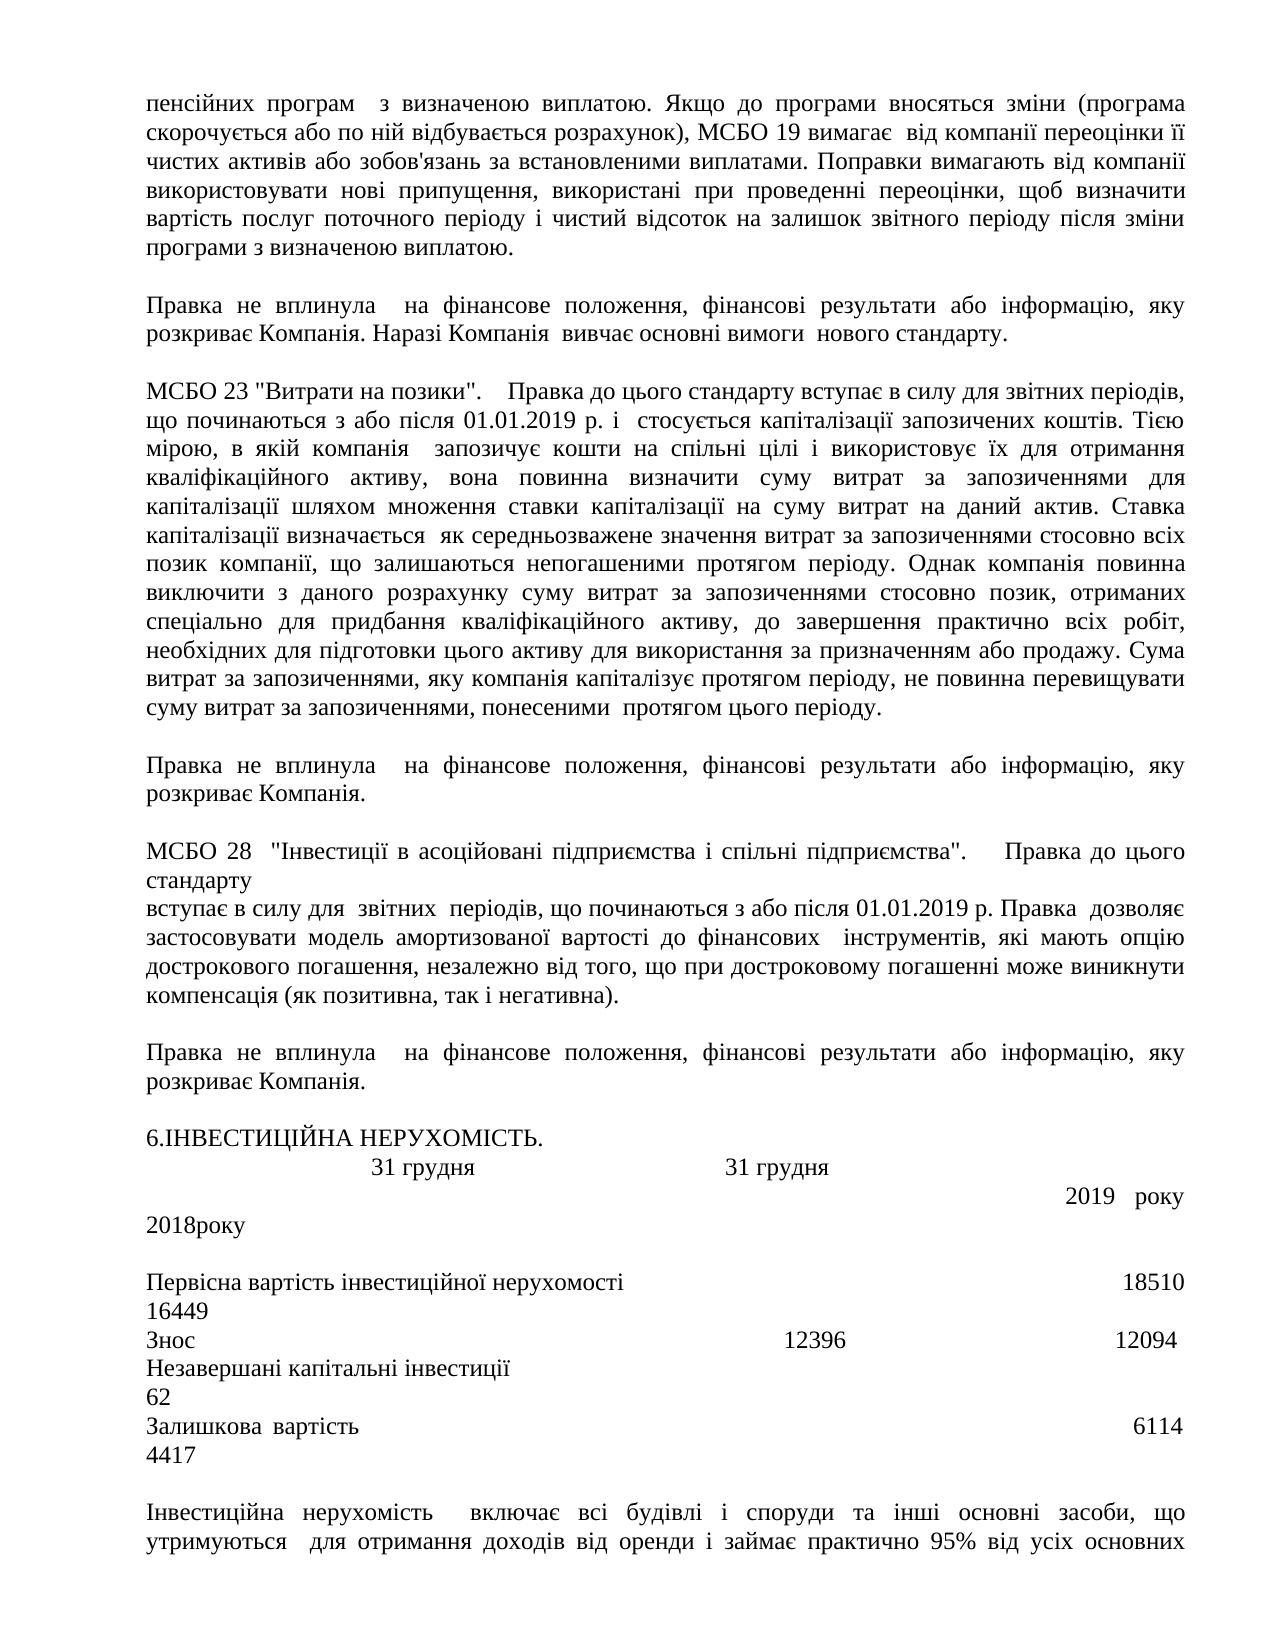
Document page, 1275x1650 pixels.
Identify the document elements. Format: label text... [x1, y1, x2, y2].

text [146, 88, 1186, 261]
text Залишкова вартiсть 6114 4417 [146, 1411, 1186, 1468]
text 31 грудня 31 грудня [146, 1152, 1186, 1181]
text МСБО 28 "Iнвестицiї в асоцiйованi пiдприємства i спiльнi пiдприємства". Правка до цього стандарту [146, 836, 1186, 893]
text МСБО 23 "Витрати на позики". Правка до цього стандарту вступає в силу для звiтних перiодiв, що починаються з або пiсля 01.01.2019 р. i стосується капiталiзацiї запозичених коштiв. Тiєю мiрою, в якiй компанiя запозичує кошти на спiльнi цiлi i використовує їх для отримання квалiфiкацiйного активу, вона повинна визначити суму витрат за запозиченнями для капiталiзацiї шляхом множення ставки капiталiзацiї на суму витрат на даний актив. Ставка капiталiзацiї визначається як середньозважене значення витрат за запозиченнями стосовно всiх позик компанiї, що залишаються непогашеними протягом перiоду. Однак компанiя повинна виключити з даного розрахунку суму витрат за запозиченнями стосовно позик, отриманих спецiально для придбання квалiфiкацiйного активу, до завершення практично всiх робiт, необхiдних для пiдготовки цього активу для використання за призначенням або продажу. Сума витрат за запозиченнями, яку компанiя капiталiзує протягом перiоду, не повинна перевищувати суму витрат за запозиченнями, понесеними протягом цього перiоду. [146, 376, 1186, 721]
text Правка не вплинула на фiнансове положення, фiнансовi результати або iнформацiю, яку розкриває Компанiя. [146, 750, 1186, 807]
text вступає в силу для звiтних перiодiв, що починаються з або пiсля 01.01.2019 р. Правка дозволяє застосовувати модель амортизованої вартостi до фiнансових iнструментiв, якi мають опцiю дострокового погашення, незалежно вiд того, що при достроковому погашеннi може виникнути компенсацiя (як позитивна, так i негативна). [146, 893, 1186, 1008]
text Правка не вплинула на фiнансове положення, фiнансовi результати або iнформацiю, яку розкриває Компанiя. [146, 1037, 1186, 1095]
text 2019 року 2018року [146, 1181, 1186, 1238]
text 6.IНВЕСТИЦIЙНА НЕРУХОМIСТЬ. [146, 1123, 1186, 1152]
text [146, 1497, 1186, 1555]
text Знос 12396 12094 [146, 1325, 1186, 1353]
text Незавершанi капiтальнi iнвестицiї 62 [146, 1353, 1186, 1411]
text Первiсна вартiсть iнвестицiйної нерухомостi 18510 16449 [146, 1267, 1186, 1325]
